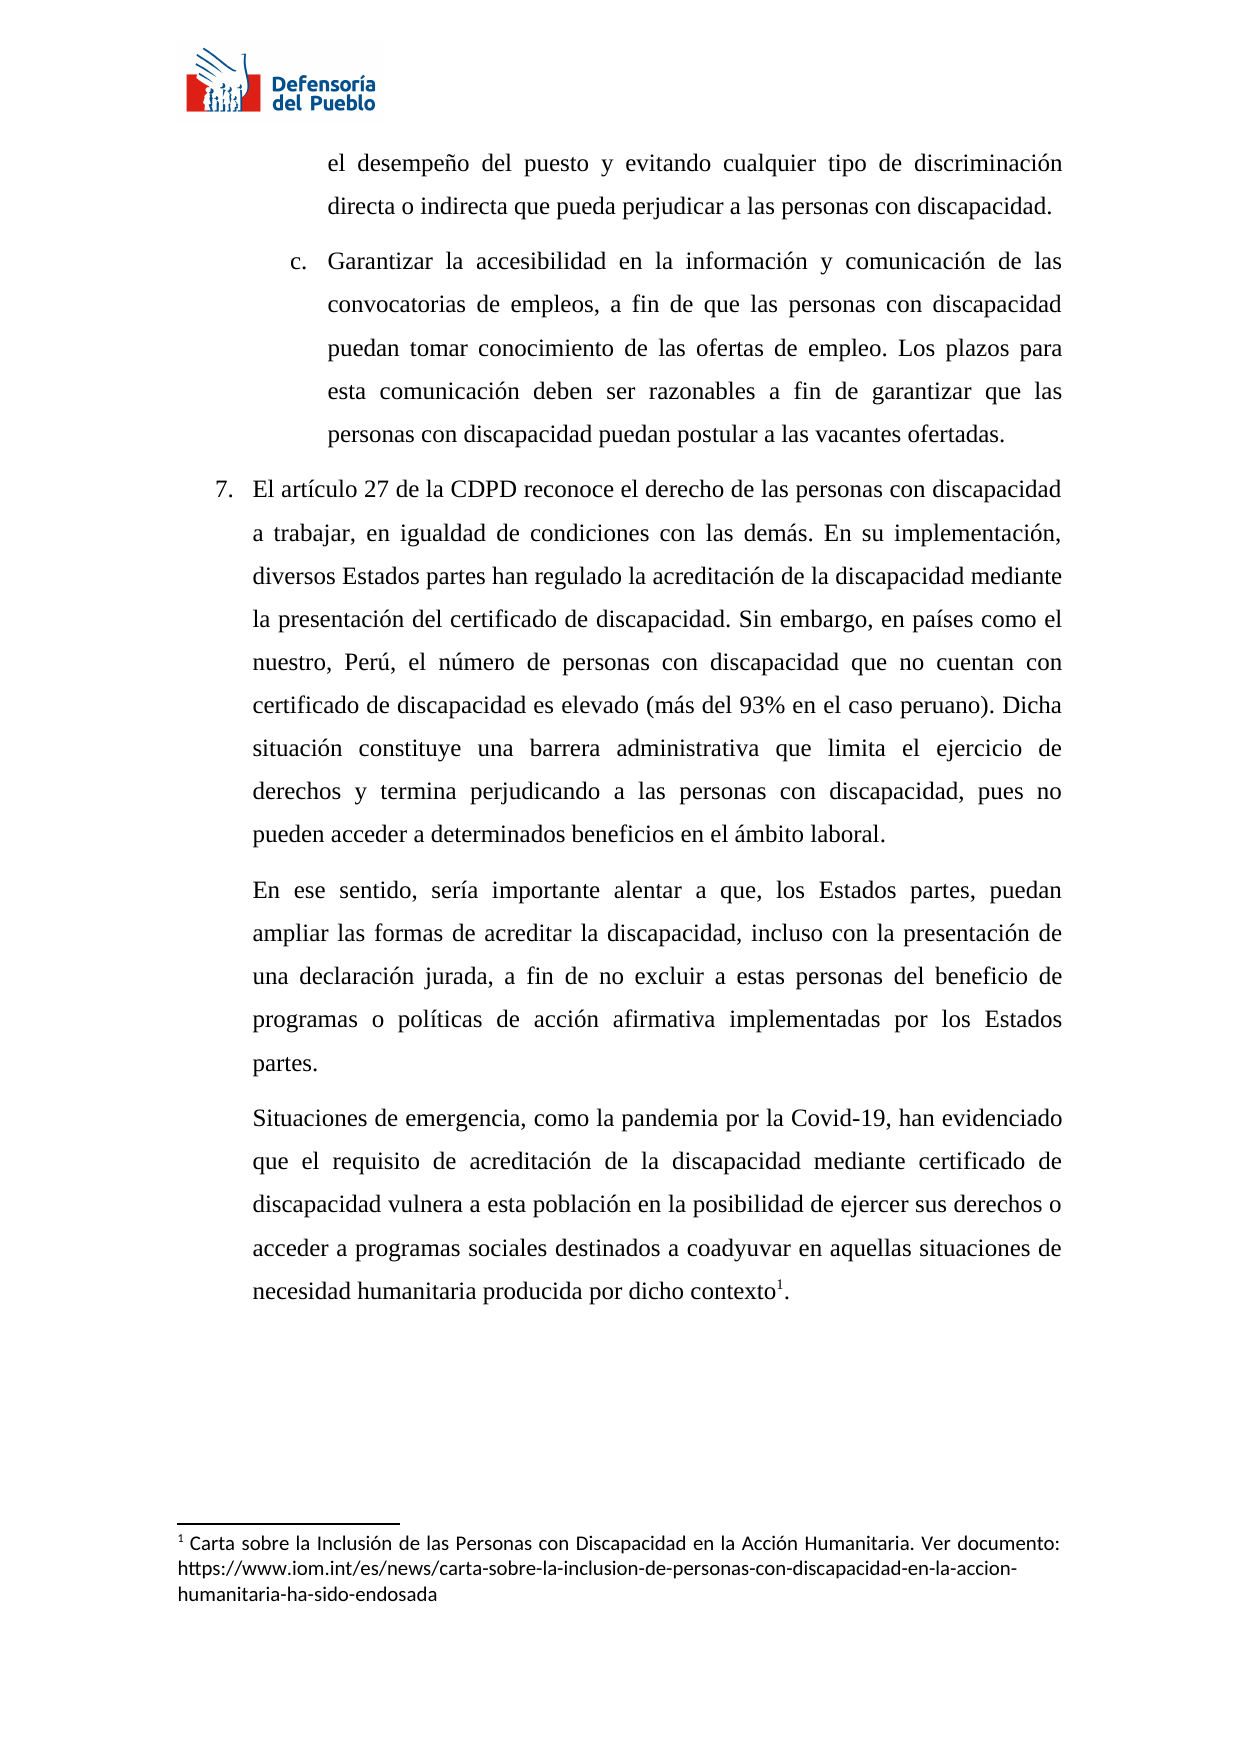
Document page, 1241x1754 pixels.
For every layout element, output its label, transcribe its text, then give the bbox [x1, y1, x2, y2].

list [290, 148, 1063, 219]
list Situaciones de emergencia, como la pandemia por la Covid-19, han evidenciado que el requisito de acreditación de la discapacidad mediante certificado de discapacidad vulnera a esta población en la posibilidad de ejercer sus derechos o acceder a programas sociales destinados a coadyuvar en aquellas situaciones de necesidad humanitaria producida por dicho contexto. [252, 1103, 1063, 1304]
list El artículo 27 de la CDPD reconoce el derecho de las personas con discapacidad a trabajar, en igualdad de condiciones con las demás. En su implementación, diversos Estados partes han regulado la acreditación de la discapacidad mediante la presentación del certificado de discapacidad. Sin embargo, en países como el nuestro, Perú, el número de personas con discapacidad que no cuentan con certificado de discapacidad es elevado (más del 93% en el caso peruano). Dicha situación constituye una barrera administrativa que limita el ejercicio de derechos y termina perjudicando a las personas con discapacidad, pues no pueden acceder a determinados beneficios en el ámbito laboral. [215, 474, 1063, 848]
list En ese sentido, sería importante alentar a que, los Estados partes, puedan ampliar las formas de acreditar la discapacidad, incluso con la presentación de una declaración jurada, a fin de no excluir a estas personas del beneficio de programas o políticas de acción afirmativa implementadas por los Estados partes. [252, 875, 1063, 1076]
list Garantizar la accesibilidad en la información y comunicación de las convocatorias de empleos, a fin de que las personas con discapacidad puedan tomar conocimiento de las ofertas de empleo. Los plazos para esta comunicación deben ser razonables a fin de garantizar que las personas con discapacidad puedan postular a las vacantes ofertadas. [290, 246, 1063, 448]
picture [177, 41, 384, 123]
